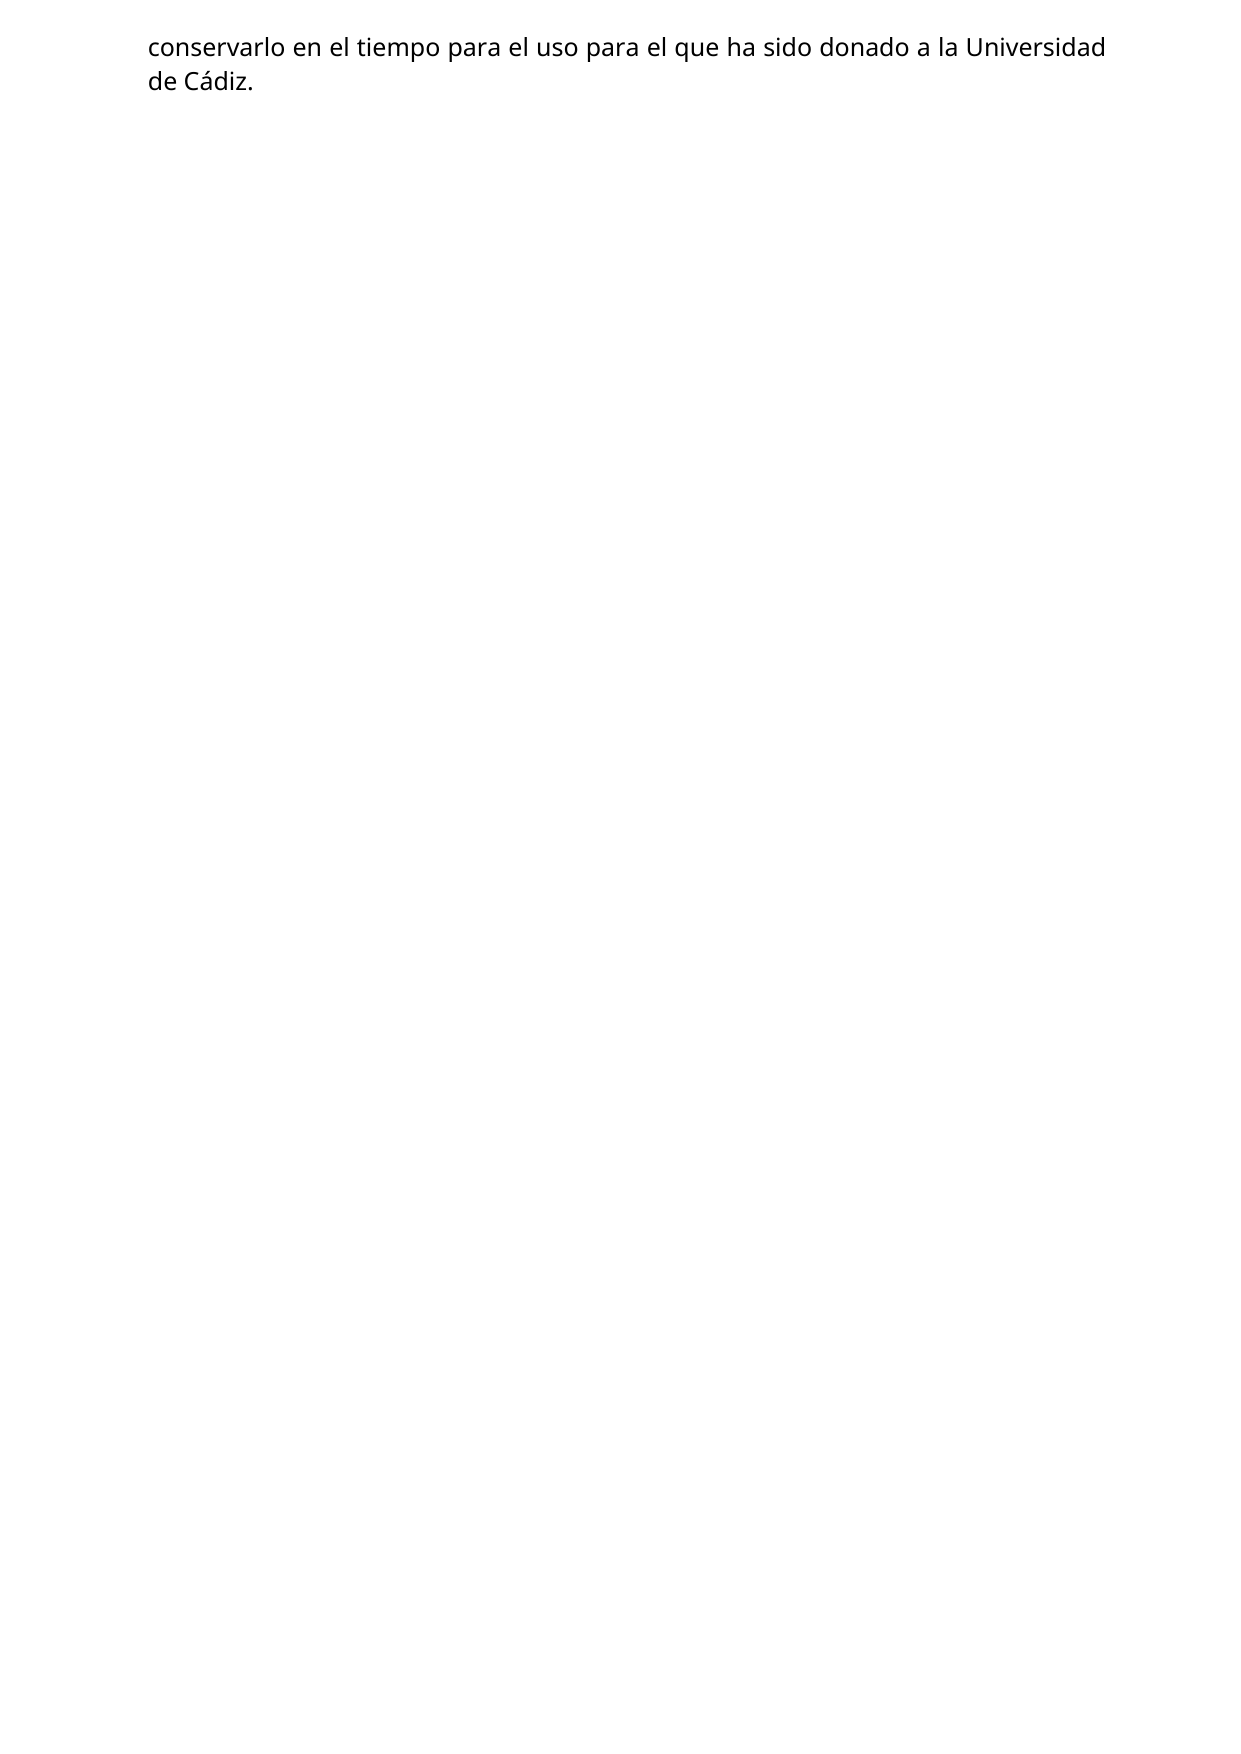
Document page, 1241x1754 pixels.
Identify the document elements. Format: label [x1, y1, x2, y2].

text [148, 29, 1107, 98]
